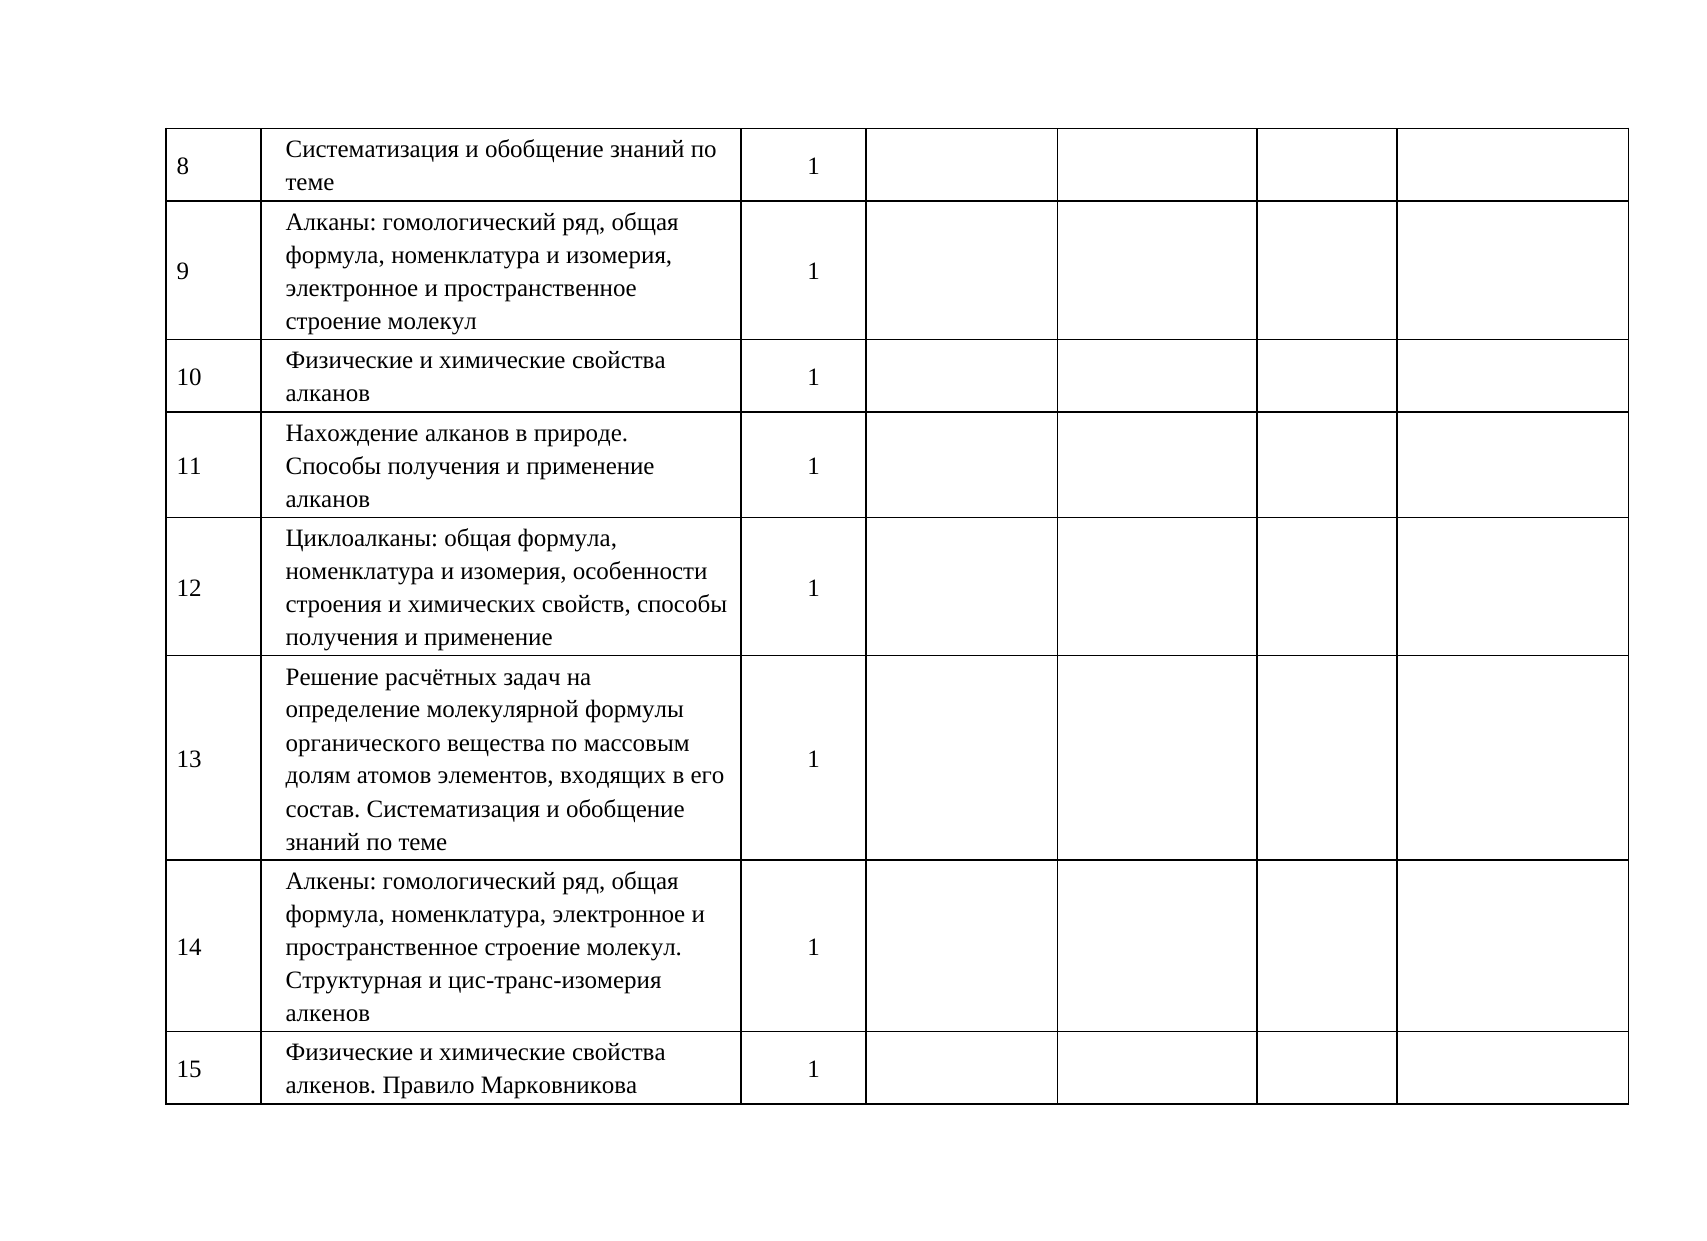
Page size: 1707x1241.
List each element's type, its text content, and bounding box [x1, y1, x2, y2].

table_cell [1258, 413, 1396, 516]
table_cell [1398, 1032, 1628, 1103]
table_cell [1398, 129, 1628, 200]
table_cell [867, 656, 1057, 859]
table_cell [1258, 340, 1396, 411]
table_cell 1 [742, 656, 865, 859]
table_cell 1 [742, 202, 865, 338]
table_cell [1258, 202, 1396, 338]
table_cell 1 [742, 340, 865, 411]
table_cell [1058, 202, 1256, 338]
table_cell [867, 518, 1057, 655]
table_cell [1058, 518, 1256, 655]
table_cell [867, 340, 1057, 411]
table_cell [1058, 656, 1256, 859]
table_cell Решение расчётных задач на определение молекулярной формулы органического вещества по массовым долям атомов элементов, входящих в его состав. Систематизация и обобщение знаний по теме [262, 656, 740, 859]
table_cell 11 [167, 413, 260, 516]
table_cell [1398, 861, 1628, 1031]
table_cell [867, 202, 1057, 338]
table_cell [1058, 1032, 1256, 1103]
table_cell [1258, 656, 1396, 859]
table_cell 14 [167, 861, 260, 1031]
table_cell Алканы: гомологический ряд, общая формула, номенклатура и изомерия, электронное и пространственное строение молекул [262, 202, 740, 338]
table_cell Алкены: гомологический ряд, общая формула, номенклатура, электронное и пространственное строение молекул. Структурная и цис-транс-изомерия алкенов [262, 861, 740, 1031]
table_cell [1258, 1032, 1396, 1103]
table_cell [1058, 861, 1256, 1031]
table_cell 12 [167, 518, 260, 655]
table_cell [867, 1032, 1057, 1103]
table_cell 15 [167, 1032, 260, 1103]
table_cell [1398, 413, 1628, 516]
table_cell [1058, 340, 1256, 411]
table_cell [1398, 656, 1628, 859]
table_cell [1058, 129, 1256, 200]
table_cell [1058, 413, 1256, 516]
table_cell 1 [742, 129, 865, 200]
table_cell 13 [167, 656, 260, 859]
table_cell 8 [167, 129, 260, 200]
table_cell Физические и химические свойства алкенов. Правило Марковникова [262, 1032, 740, 1103]
table_cell 1 [742, 413, 865, 516]
table_cell [867, 861, 1057, 1031]
table_cell [867, 413, 1057, 516]
table_cell 1 [742, 518, 865, 655]
table_cell 9 [167, 202, 260, 338]
table_cell 1 [742, 1032, 865, 1103]
table_cell [1258, 129, 1396, 200]
table_cell [867, 129, 1057, 200]
table_cell [1398, 518, 1628, 655]
table_cell Циклоалканы: общая формула, номенклатура и изомерия, особенности строения и химических свойств, способы получения и применение [262, 518, 740, 655]
table_cell [1258, 518, 1396, 655]
table_cell Нахождение алканов в природе. Способы получения и применение алканов [262, 413, 740, 516]
table_cell 1 [742, 861, 865, 1031]
table_cell [1258, 861, 1396, 1031]
table_cell [1398, 202, 1628, 338]
table_cell Систематизация и обобщение знаний по теме [262, 129, 740, 200]
table_cell 10 [167, 340, 260, 411]
table_cell Физические и химические свойства алканов [262, 340, 740, 411]
table_cell [1398, 340, 1628, 411]
